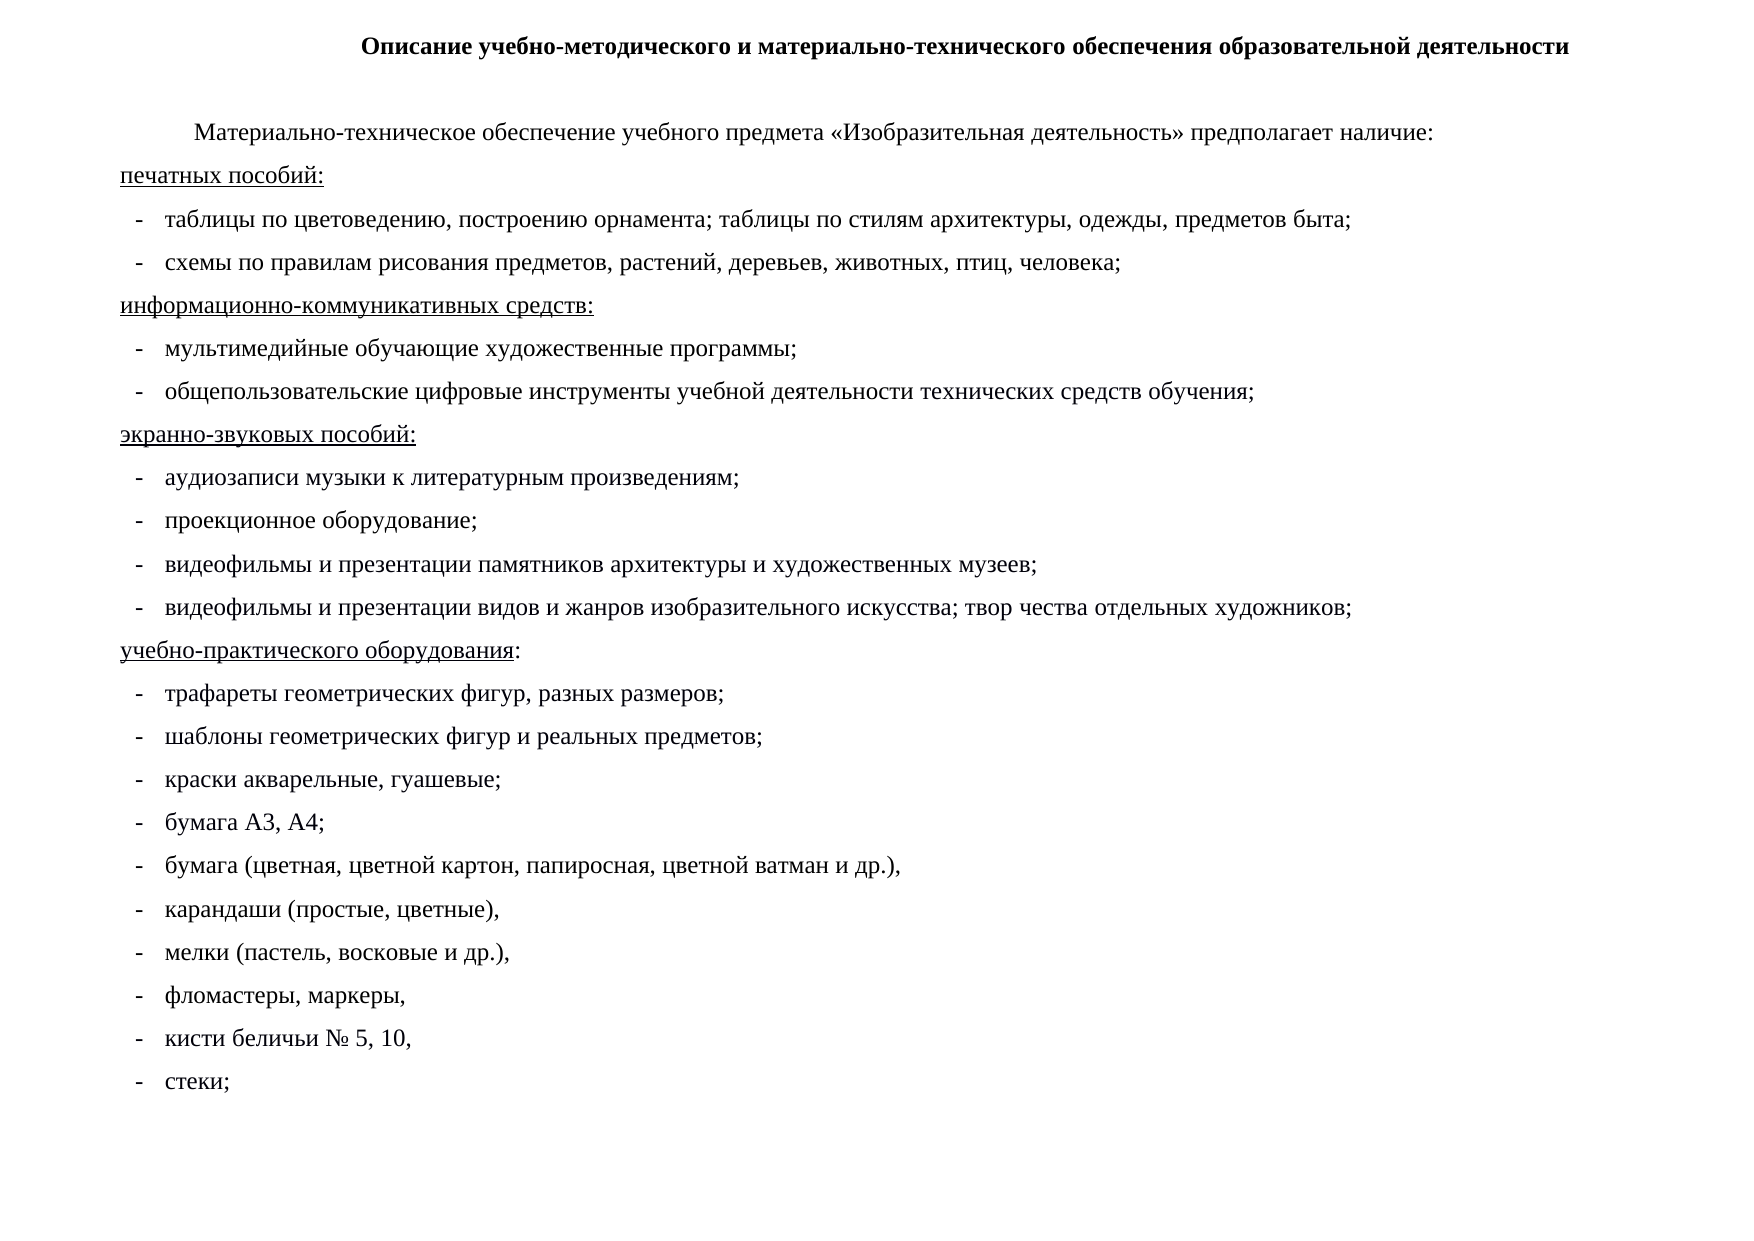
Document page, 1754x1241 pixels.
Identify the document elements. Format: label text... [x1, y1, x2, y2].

list видеофильмы и презентации видов и жанров изобразительного искусства; твор чества отдельных художников; [135, 592, 1678, 621]
list видеофильмы и презентации памятников архитектуры и художественных музеев; [135, 549, 1725, 577]
list трафареты геометрических фигур, разных размеров; [135, 678, 1725, 707]
list фломастеры, маркеры, [135, 980, 1725, 1009]
list краски акварельные, гуашевые; [135, 764, 1725, 793]
list кисти беличьи № 5, 10, [135, 1023, 1725, 1052]
text учебно-практического оборудования: [120, 635, 1725, 664]
list аудиозаписи музыки к литературным произведениям; [135, 462, 1725, 491]
list проекционное оборудование; [135, 506, 1725, 534]
text Описание учебно-методического и материально-технического обеспечения образовательной деятельности [296, 31, 1634, 60]
list бумага (цветная, цветной картон, папиросная, цветной ватман и др.), [135, 851, 1725, 879]
list мелки (пастель, восковые и др.), [135, 937, 1725, 966]
text печатных пособий: [120, 161, 1725, 189]
list таблицы по цветоведению, построению орнамента; таблицы по стилям архитектуры, одежды, предметов быта; [135, 204, 1678, 232]
list стеки; [135, 1066, 1725, 1095]
list общепользовательские цифровые инструменты учебной деятельности технических средств обучения; [135, 376, 1669, 405]
text экранно-звуковых пособий: [120, 419, 1725, 448]
list мультимедийные обучающие художественные программы; [135, 333, 1725, 362]
text информационно-коммуникативных средств: [120, 290, 1725, 319]
list бумага А3, А4; [135, 807, 1725, 836]
list схемы по правилам рисования предметов, растений, деревьев, животных, птиц, человека; [135, 247, 1668, 276]
text Материально-техническое обеспечение учебного предмета «Изобразительная деятельность» предполагает наличие: [120, 117, 1679, 146]
list шаблоны геометрических фигур и реальных предметов; [135, 721, 1725, 750]
list карандаши (простые, цветные), [135, 894, 1725, 922]
